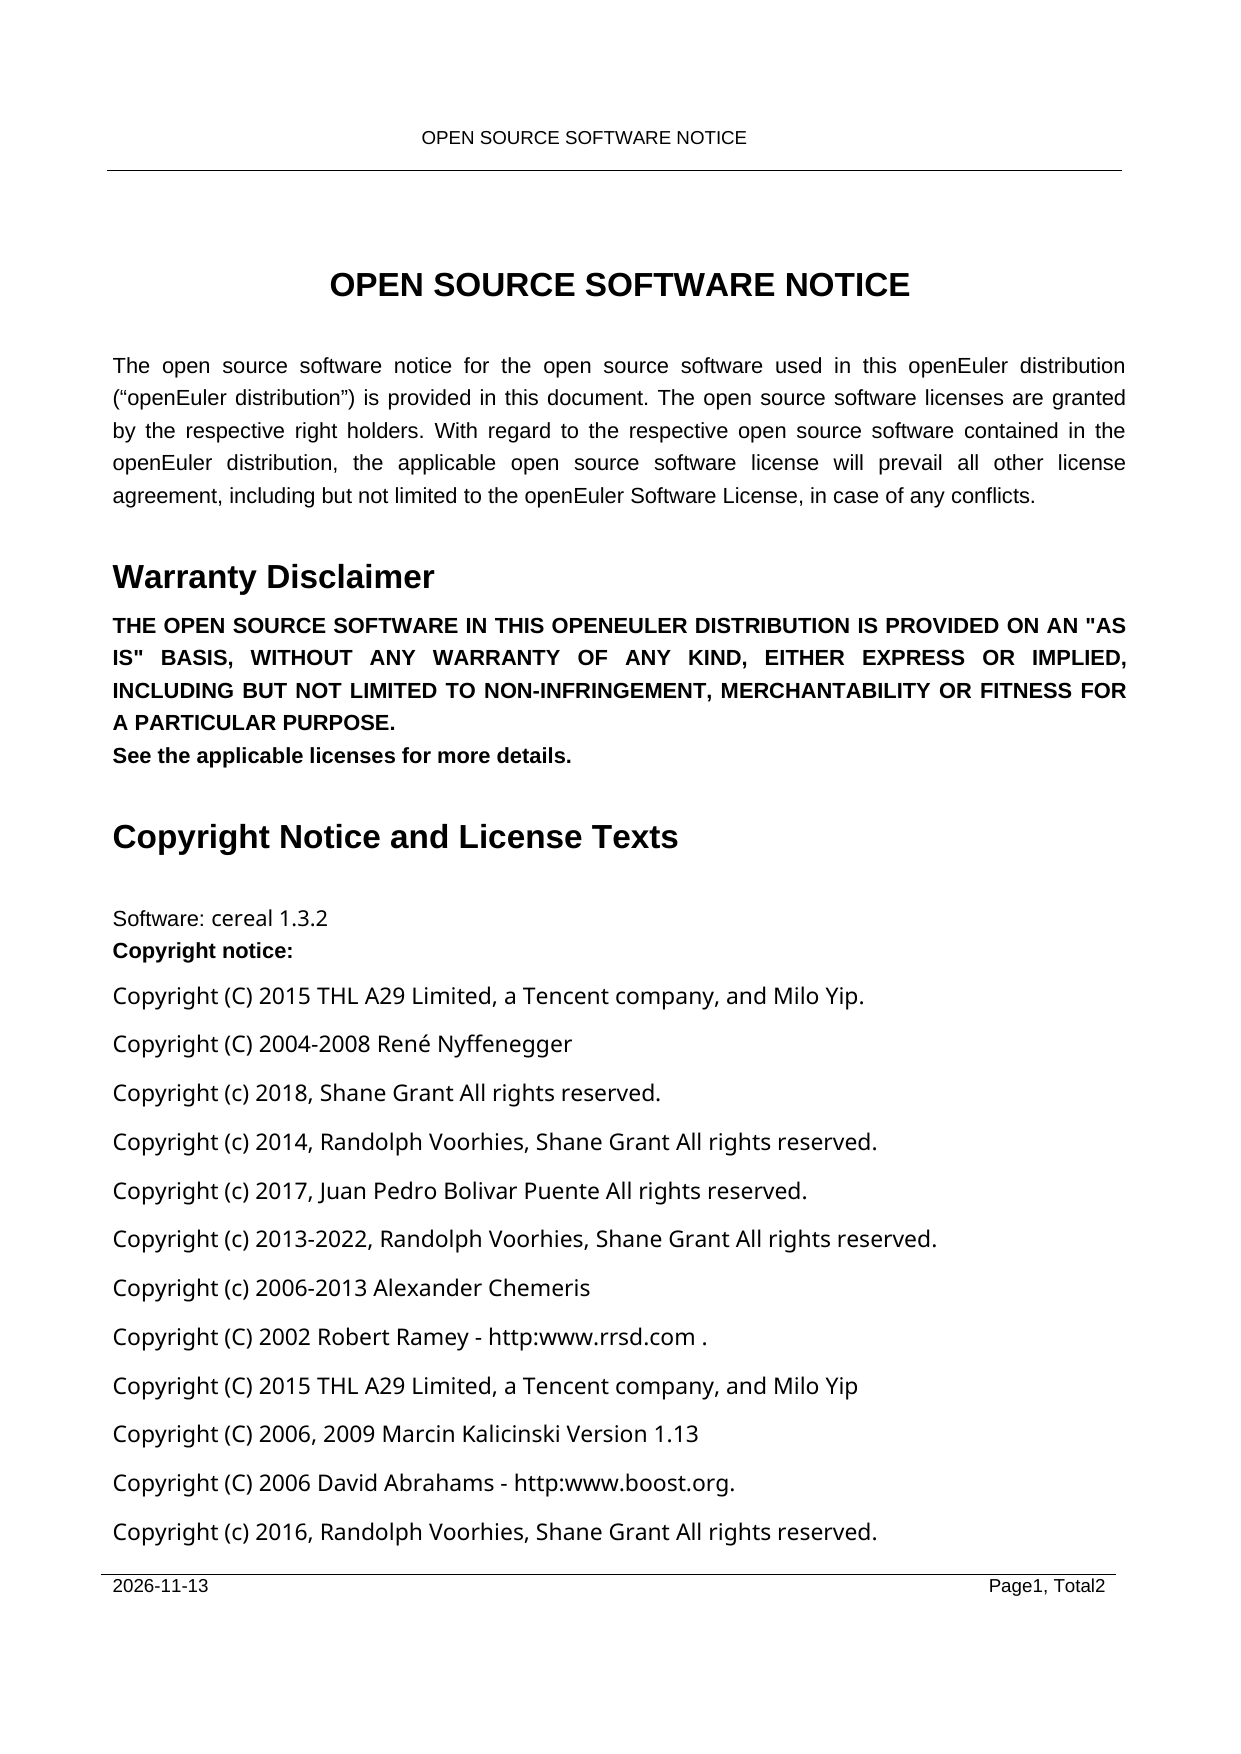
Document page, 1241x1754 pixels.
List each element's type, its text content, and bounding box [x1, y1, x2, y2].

text Copyright Notice and License Texts [112, 804, 1128, 869]
text The open source software notice for the open source software used in this openEuler distribution (“openEuler distribution”) is provided in this document. The open source software licenses are granted by the respective right holders. With regard to the respective open source software contained in the openEuler distribution, the applicable open source software license will prevail all other license agreement, including but not limited to the openEuler Software License, in case of any conflicts. [112, 349, 1128, 511]
text OPEN SOURCE SOFTWARE NOTICE [112, 251, 1128, 316]
text Software: cereal 1.3.2 [112, 901, 1128, 934]
text Warranty Disclaimer [112, 544, 1128, 609]
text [112, 979, 1128, 1548]
text Copyright notice: [112, 934, 1128, 966]
text THE OPEN SOURCE SOFTWARE IN THIS OPENEULER DISTRIBUTION IS PROVIDED ON AN "AS IS" BASIS, WITHOUT ANY WARRANTY OF ANY KIND, EITHER EXPRESS OR IMPLIED, INCLUDING BUT NOT LIMITED TO NON-INFRINGEMENT, MERCHANTABILITY OR FITNESS FOR A PARTICULAR PURPOSE. See the applicable licenses for more details. [112, 609, 1128, 771]
